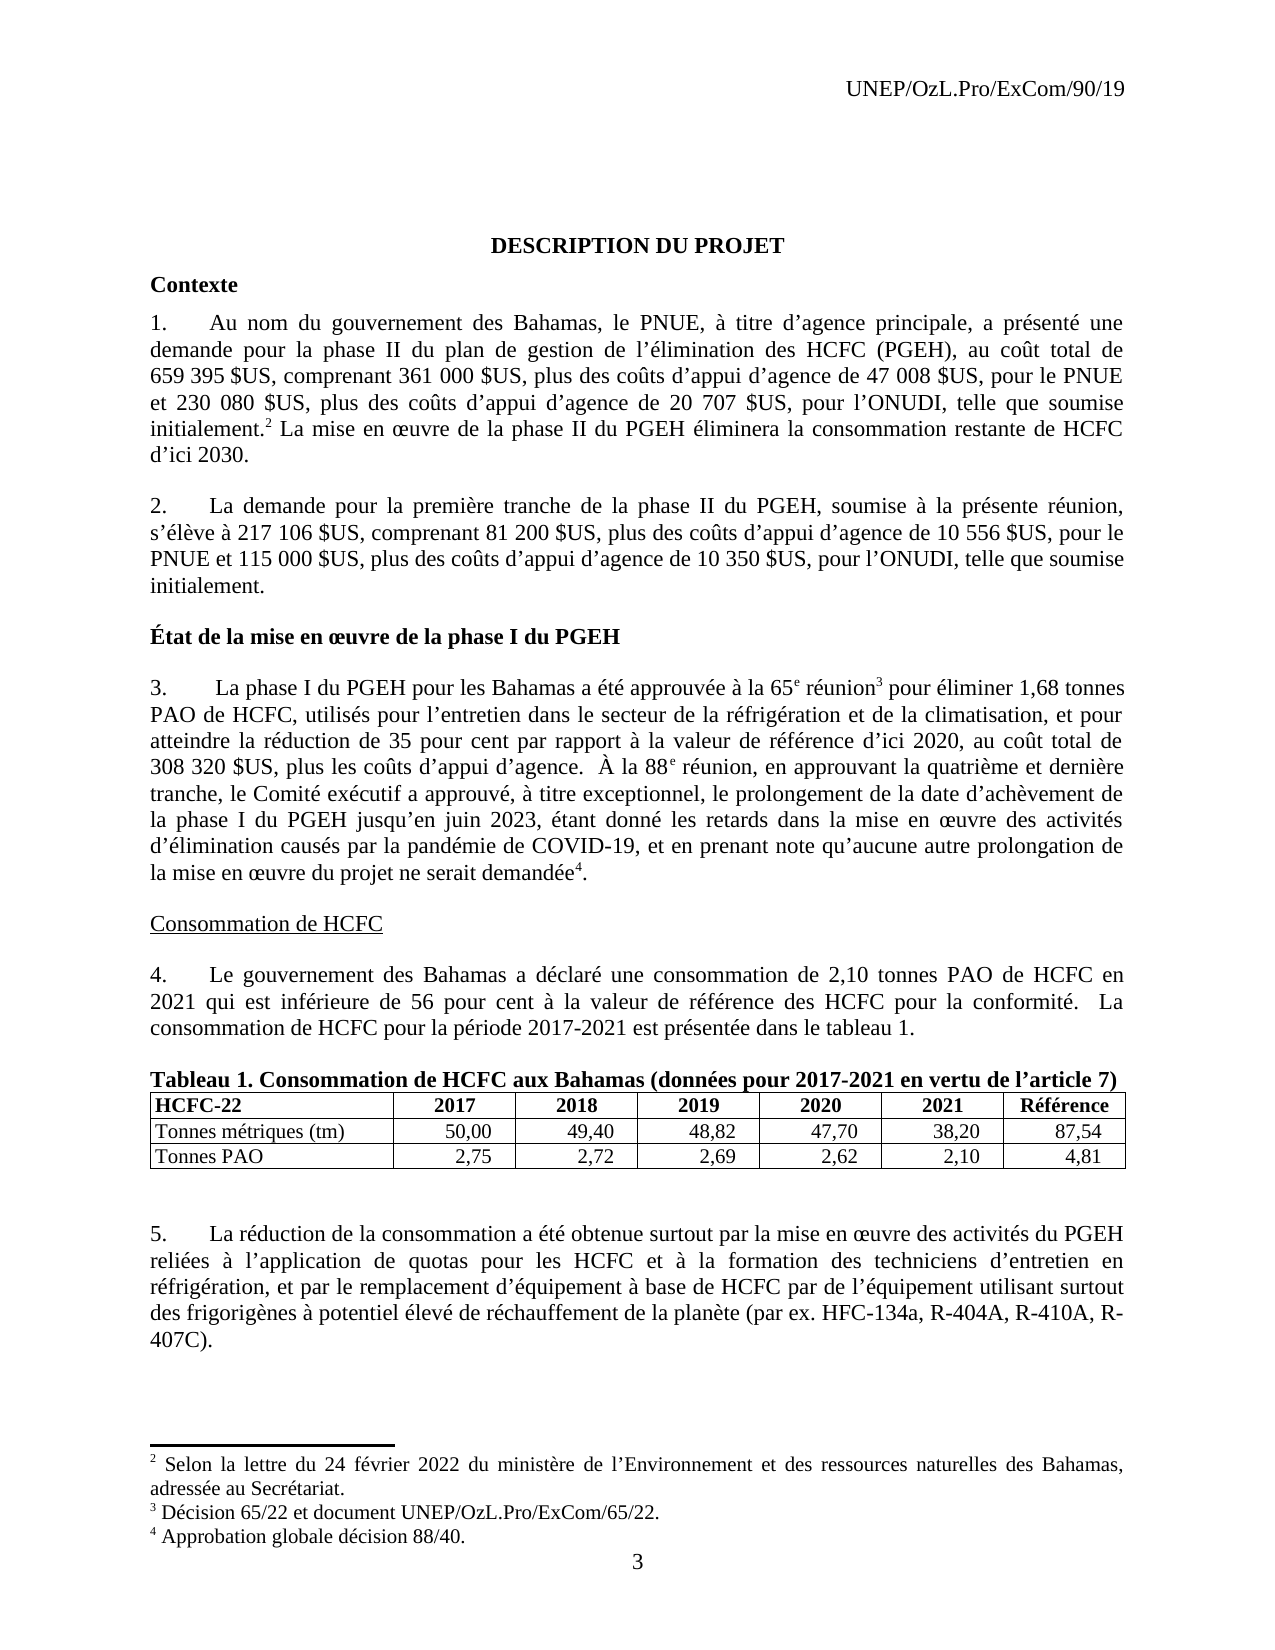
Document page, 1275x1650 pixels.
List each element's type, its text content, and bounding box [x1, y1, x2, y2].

table_header 2018 [516, 1093, 637, 1118]
table_cell 47,70 [760, 1119, 881, 1143]
table_header Référence [1004, 1093, 1125, 1118]
subtitle État de la mise en œuvre de la phase I du PGEH [150, 623, 1125, 649]
table_cell 2,72 [516, 1144, 637, 1168]
table_cell 4,81 [1004, 1144, 1125, 1168]
subtitle Le gouvernement des Bahamas a déclaré une consommation de 2,10 tonnes PAO de HCFC en 2021 qui est inférieure de 56 pour cent à la valeur de référence des HCFC pour la conformité. La consommation de HCFC pour la période 2017-2021 est présentée dans le tableau 1. [150, 962, 1125, 1041]
text Tableau 1. Consommation de HCFC aux Bahamas (données pour 2017-2021 en vertu de l’article 7) [150, 1066, 1125, 1092]
table_cell 38,20 [882, 1119, 1003, 1143]
text DESCRIPTION DU PROJET [150, 232, 1125, 258]
subtitle La phase I du PGEH pour les Bahamas a été approuvée à la 65e réunion pour éliminer 1,68 tonnes PAO de HCFC, utilisés pour l’entretien dans le secteur de la réfrigération et de la climatisation, et pour atteindre la réduction de 35 pour cent par rapport à la valeur de référence d’ici 2020, au coût total de 308 320 $US, plus les coûts d’appui d’agence. À la 88e réunion, en approuvant la quatrième et dernière tranche, le Comité exécutif a approuvé, à titre exceptionnel, le prolongement de la date d’achèvement de la phase I du PGEH jusqu’en juin 2023, étant donné les retards dans la mise en œuvre des activités d’élimination causés par la pandémie de COVID-19, et en prenant note qu’aucune autre prolongation de la mise en œuvre du projet ne serait demandée. [150, 674, 1125, 885]
table_header 2017 [394, 1093, 515, 1118]
text Contexte [150, 271, 1125, 297]
table_header 2021 [882, 1093, 1003, 1118]
table_cell Tonnes métriques (tm) [151, 1119, 393, 1143]
table_cell 48,82 [638, 1119, 759, 1143]
table_header 2020 [760, 1093, 881, 1118]
table_cell 49,40 [516, 1119, 637, 1143]
table_cell Tonnes PAO [151, 1144, 393, 1168]
table_header HCFC-22 [151, 1093, 393, 1118]
table_header 2019 [638, 1093, 759, 1118]
table_cell 2,62 [760, 1144, 881, 1168]
table_cell 2,10 [882, 1144, 1003, 1168]
table_cell 50,00 [394, 1119, 515, 1143]
table_cell 87,54 [1004, 1119, 1125, 1143]
subtitle Au nom du gouvernement des Bahamas, le PNUE, à titre d’agence principale, a présenté une demande pour la phase II du plan de gestion de l’élimination des HCFC (PGEH), au coût total de 659 395 $US, comprenant 361 000 $US, plus des coûts d’appui d’agence de 47 008 $US, pour le PNUE et 230 080 $US, plus des coûts d’appui d’agence de 20 707 $US, pour l’ONUDI, telle que soumise initialement. La mise en œuvre de la phase II du PGEH éliminera la consommation restante de HCFC d’ici 2030. [150, 309, 1125, 468]
subtitle La réduction de la consommation a été obtenue surtout par la mise en œuvre des activités du PGEH reliées à l’application de quotas pour les HCFC et à la formation des techniciens d’entretien en réfrigération, et par le remplacement d’équipement à base de HCFC par de l’équipement utilisant surtout des frigorigènes à potentiel élevé de réchauffement de la planète (par ex. HFC-134a, R-404A, R-410A, R-407C). [150, 1220, 1125, 1352]
subtitle La demande pour la première tranche de la phase II du PGEH, soumise à la présente réunion, s’élève à 217 106 $US, comprenant 81 200 $US, plus des coûts d’appui d’agence de 10 556 $US, pour le PNUE et 115 000 $US, plus des coûts d’appui d’agence de 10 350 $US, pour l’ONUDI, telle que soumise initialement. [150, 493, 1125, 598]
table_cell 2,69 [638, 1144, 759, 1168]
table_cell 2,75 [394, 1144, 515, 1168]
subtitle Consommation de HCFC [150, 910, 1125, 937]
